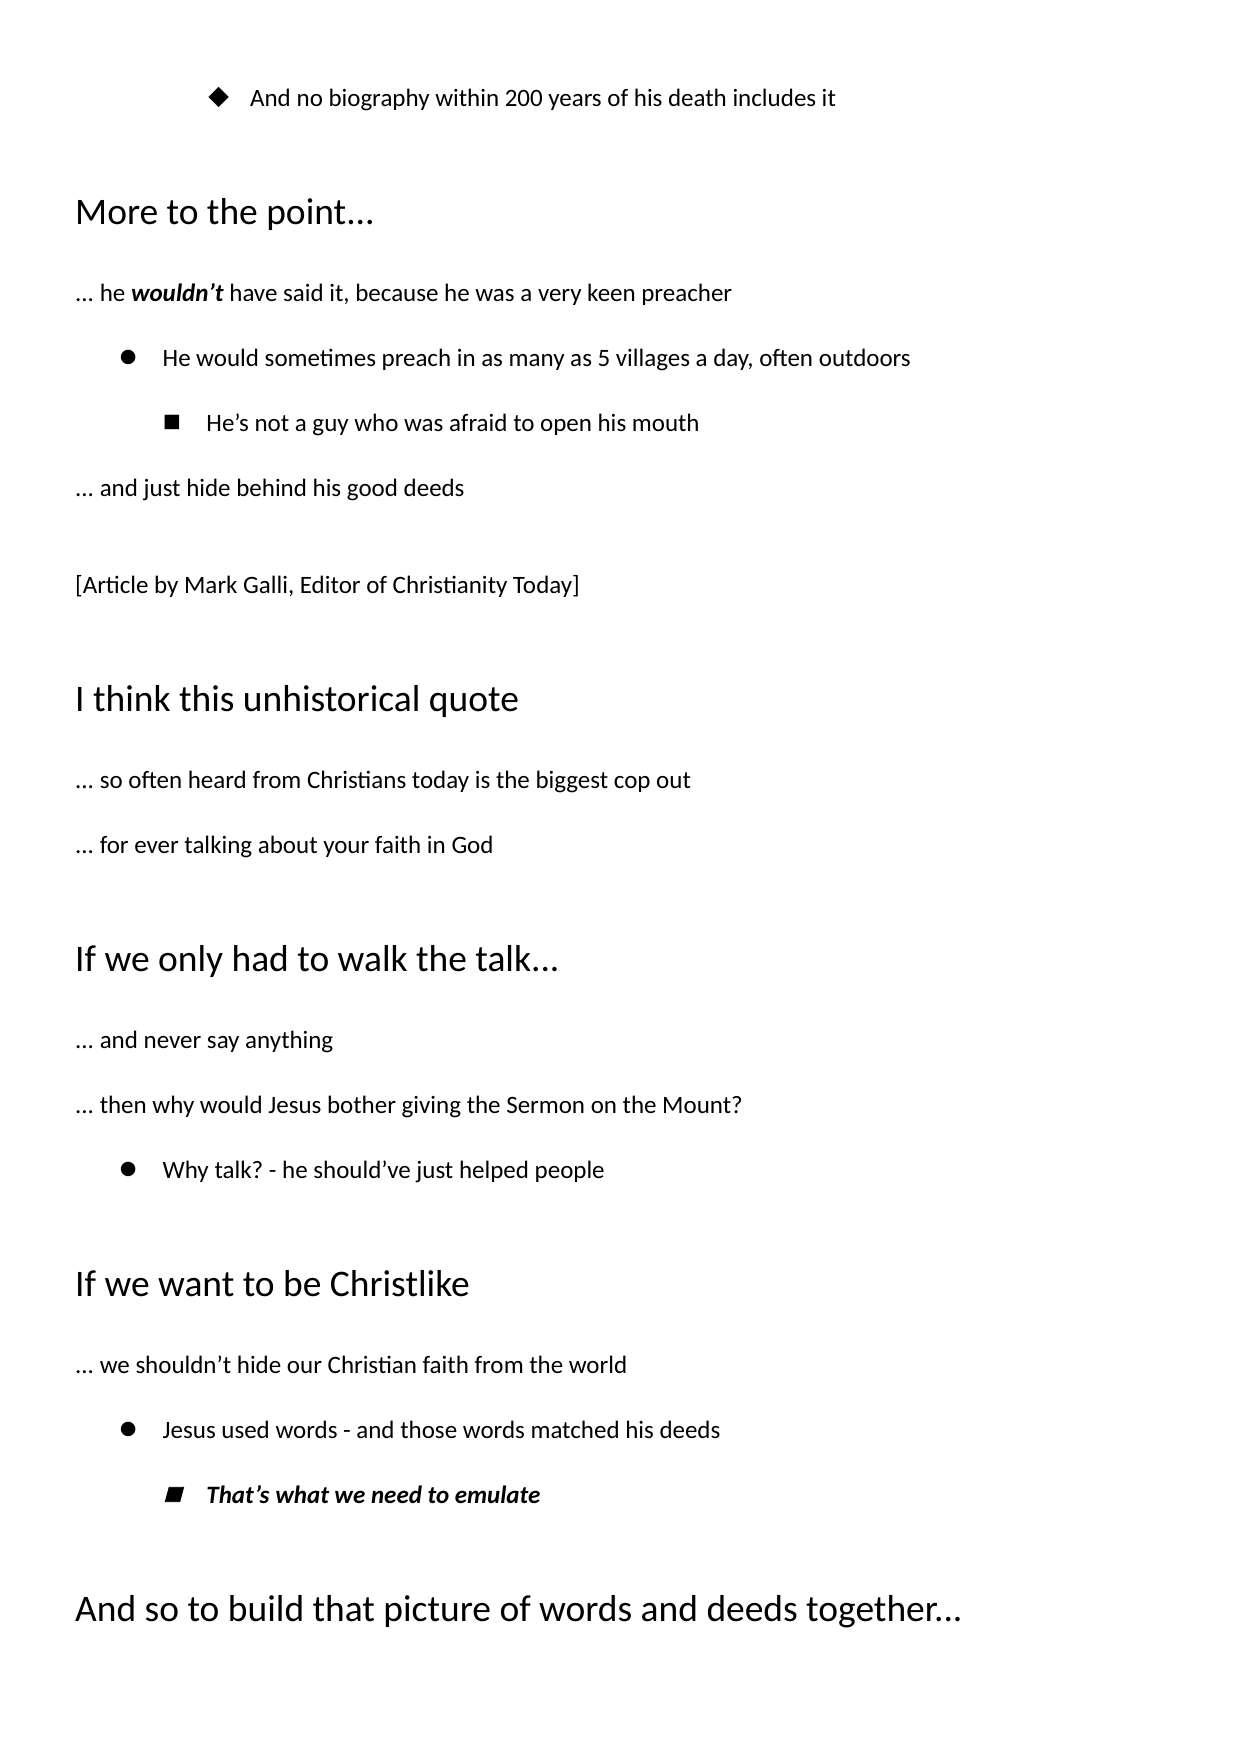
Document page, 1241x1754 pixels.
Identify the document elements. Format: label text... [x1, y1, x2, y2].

list And so to build that picture of words and deeds together... [75, 1576, 1165, 1641]
list He’s not a guy who was afraid to open his mouth [162, 406, 1165, 438]
list Jesus used words - and those words matched his deeds [119, 1413, 1165, 1446]
list I think this unhistorical quote [75, 666, 1165, 731]
list Why talk? - he should’ve just helped people [119, 1153, 1165, 1186]
list If we want to be Christlike [75, 1251, 1165, 1316]
list That’s what we need to emulate [162, 1478, 1165, 1511]
list He would sometimes preach in as many as 5 villages a day, often outdoors [119, 341, 1165, 373]
list ... and just hide behind his good deeds [75, 471, 1165, 503]
list ... so often heard from Christians today is the biggest cop out [75, 763, 1165, 796]
list [Article by Mark Galli, Editor of Christianity Today] [75, 568, 1165, 601]
list ... and never say anything [75, 1023, 1165, 1056]
list ... he wouldn’t have said it, because he was a very keen preacher [75, 276, 1165, 308]
list If we only had to walk the talk... [75, 926, 1165, 991]
list And no biography within 200 years of his death includes it [206, 81, 1165, 113]
list ... for ever talking about your faith in God [75, 828, 1165, 861]
list ... we shouldn’t hide our Christian faith from the world [75, 1348, 1165, 1381]
list More to the point... [75, 178, 1165, 243]
list ... then why would Jesus bother giving the Sermon on the Mount? [75, 1088, 1165, 1121]
